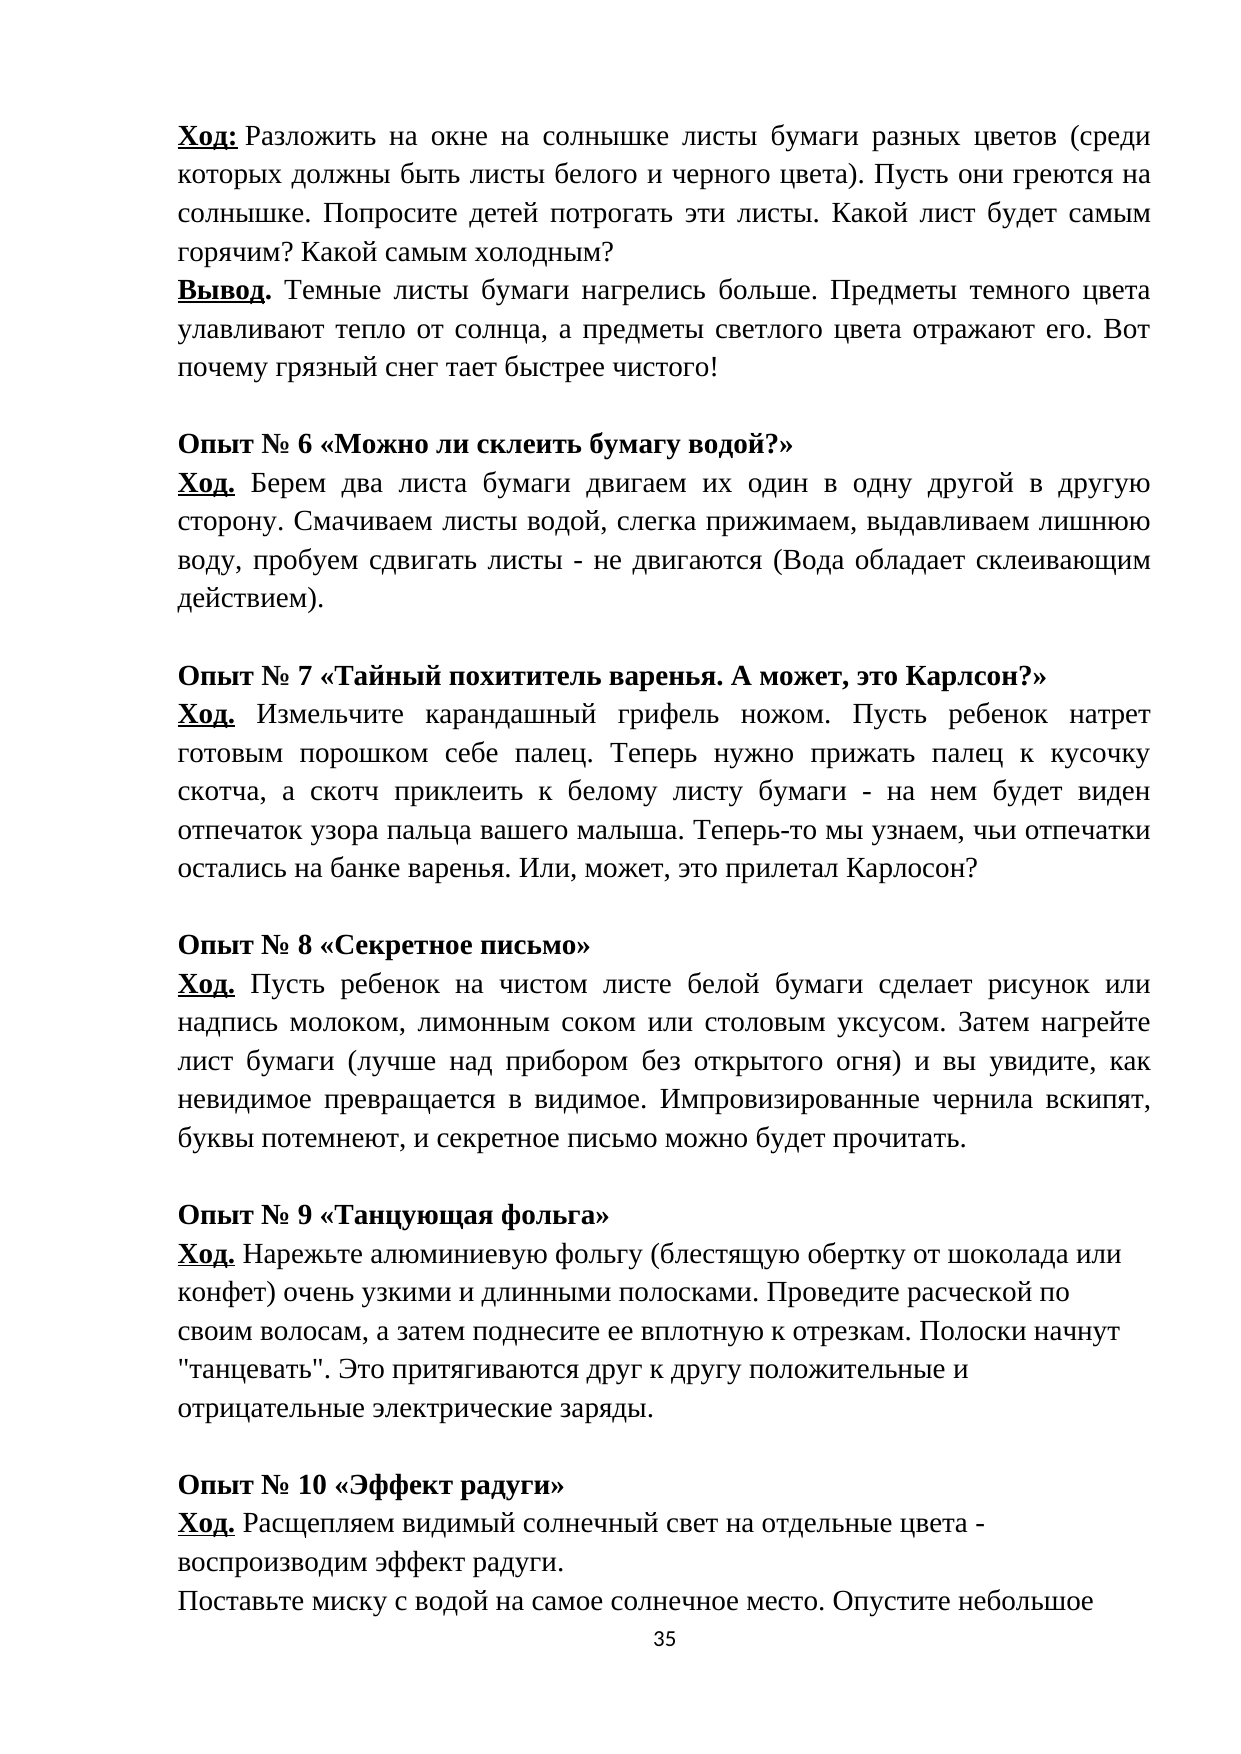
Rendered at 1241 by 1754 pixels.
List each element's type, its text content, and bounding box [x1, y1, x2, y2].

text Опыт № 7 «Тайный похититель варенья. А может, это Карлсон?» [177, 658, 1152, 691]
text Вывод. Темные листы бумаги нагрелись больше. Предметы темного цвета улавливают тепло от солнца, а предметы светлого цвета отражают его. Вот почему грязный снег тает быстрее чистого! [177, 272, 1152, 383]
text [177, 1236, 1152, 1616]
text Ход. Берем два листа бумаги двигаем их один в одну другой в другую сторону. Смачиваем листы водой, слегка прижимаем, выдавливаем лишнюю воду, пробуем сдвигать листы - не двигаются (Вода обладает склеивающим действием). [177, 465, 1152, 614]
text Ход: Разложить на окне на солнышке листы бумаги разных цветов (среди которых должны быть листы белого и черного цвета). Пусть они греются на солнышке. Попросите детей потрогать эти листы. Какой лист будет самым горячим? Какой самым холодным? [177, 118, 1152, 267]
text Опыт № 6 «Можно ли склеить бумагу водой?» [177, 426, 1152, 460]
text Опыт № 9 «Танцующая фольга» [177, 1197, 1152, 1231]
text Ход. Измельчите карандашный грифель ножом. Пусть ребенок натрет готовым порошком себе палец. Теперь нужно прижать палец к кусочку скотча, а скотч приклеить к белому листу бумаги - на нем будет виден отпечаток узора пальца вашего малыша. Теперь-то мы узнаем, чьи отпечатки остались на банке варенья. Или, может, это прилетал Карлосон? [177, 696, 1152, 884]
text Опыт № 8 «Секретное письмо» [177, 927, 1152, 961]
text Ход. Пусть ребенок на чистом листе белой бумаги сделает рисунок или надпись молоком, лимонным соком или столовым уксусом. Затем нагрейте лист бумаги (лучше над прибором без открытого огня) и вы увидите, как невидимое превращается в видимое. Импровизированные чернила вскипят, буквы потемнеют, и секретное письмо можно будет прочитать. [177, 966, 1152, 1154]
